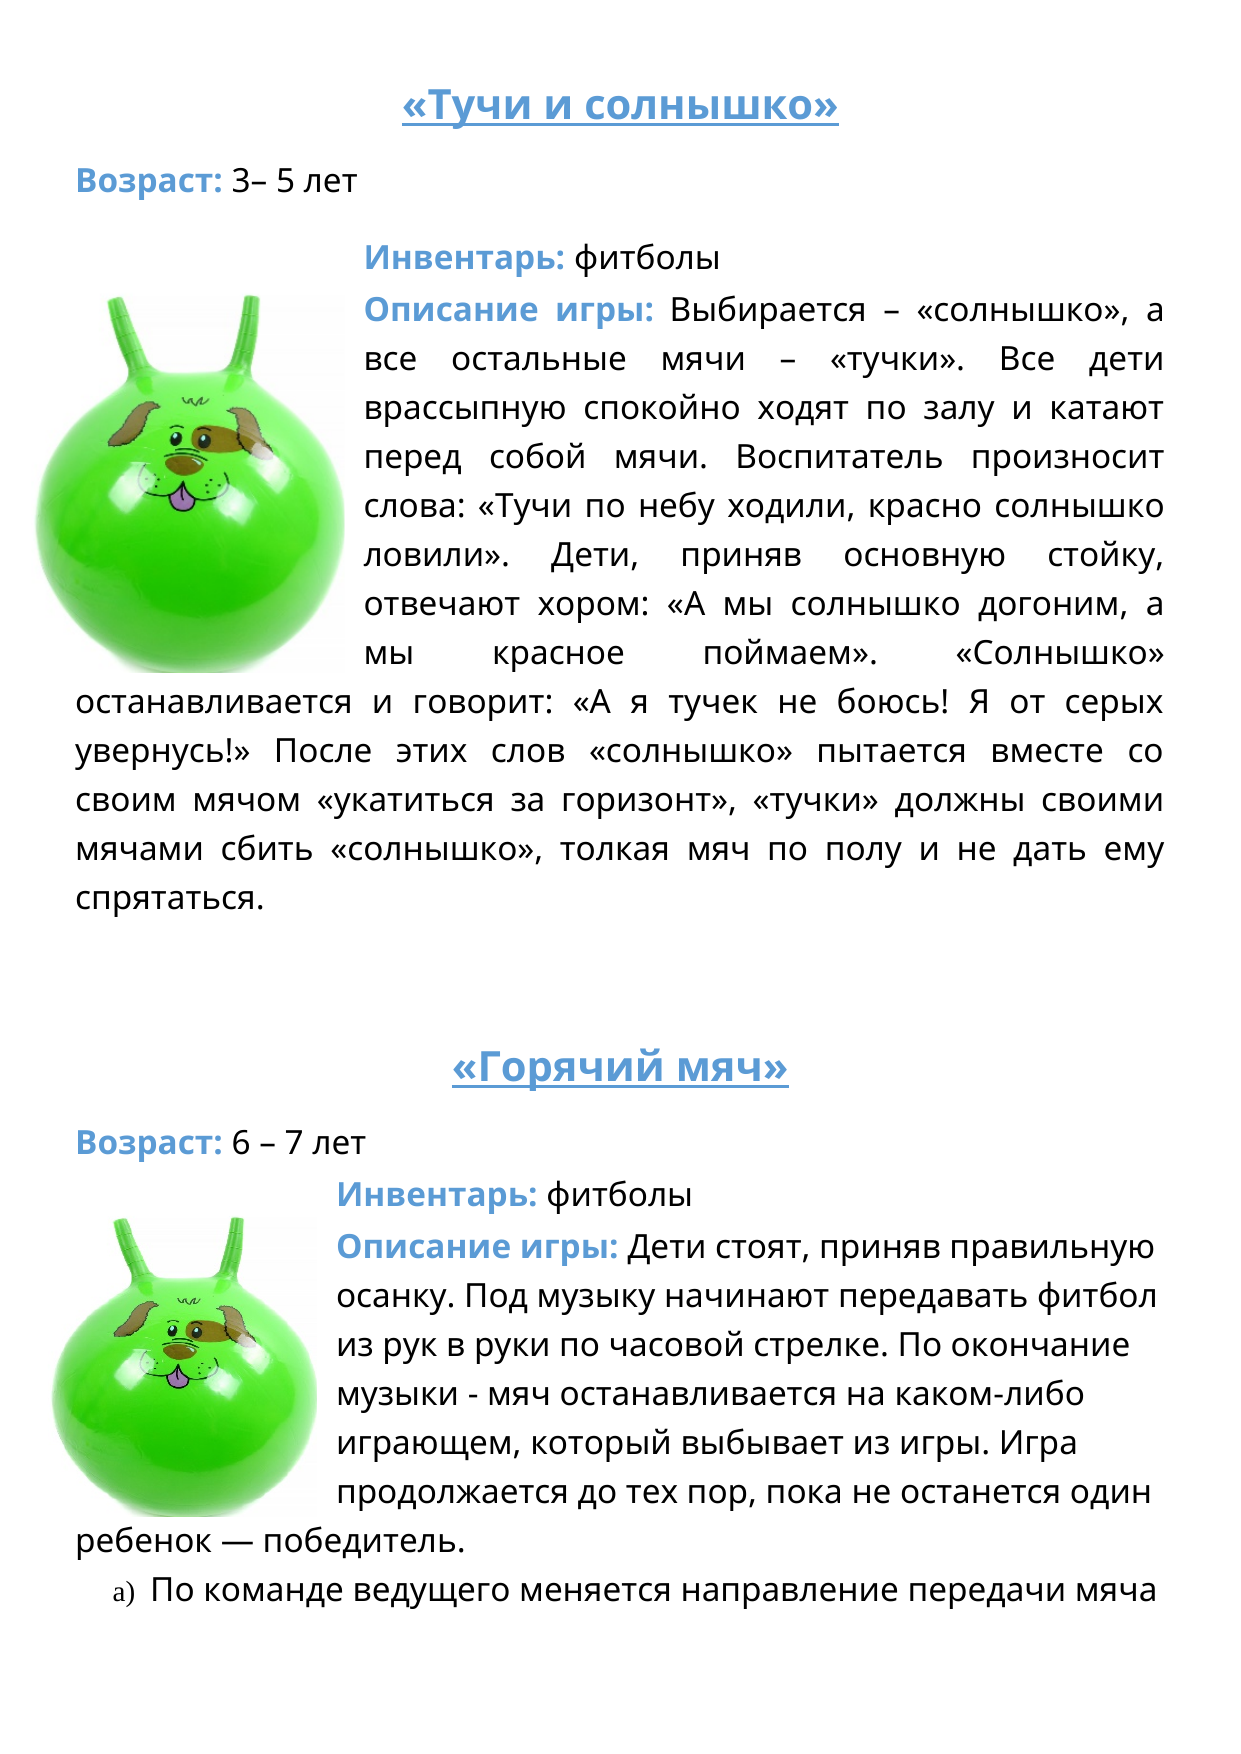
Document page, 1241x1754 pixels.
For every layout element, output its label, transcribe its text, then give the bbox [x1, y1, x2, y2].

text Описание игры: Дети стоят, приняв правильную осанку. Под музыку начинают передавать фитбол из рук в руки по часовой стрелке. По окончание музыки - мяч останавливается на каком-либо играющем, который выбывает из игры. Игра продолжается до тех пор, пока не останется один ребенок — победитель. [75, 1223, 1165, 1562]
text «Тучи и солнышко» [75, 75, 1165, 132]
text Возраст: 6 – 7 лет Инвентарь: фитболы [75, 1119, 1165, 1217]
picture [31, 277, 345, 673]
text Инвентарь: фитболы [75, 234, 1165, 279]
text Описание игры: Выбирается – «солнышко», а все остальные мячи – «тучки». Все дети врассыпную спокойно ходят по залу и катают перед собой мячи. Воспитатель произносит слова: «Тучи по небу ходили, красно солнышко ловили». Дети, приняв основную стойку, отвечают хором: «А мы солнышко догоним, а мы красное поймаем». «Солнышко» останавливается и говорит: «А я тучек не боюсь! Я от серых увернусь!» После этих слов «солнышко» пытается вместе со своим мячом «укатиться за горизонт», «тучки» должны своими мячами сбить «солнышко», толкая мяч по полу и не дать ему спрятаться. [75, 286, 1165, 919]
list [112, 1566, 1165, 1660]
picture [47, 1203, 317, 1517]
text Возраст: 3– 5 лет [75, 157, 1165, 202]
text «Горячий мяч» [75, 1037, 1165, 1094]
